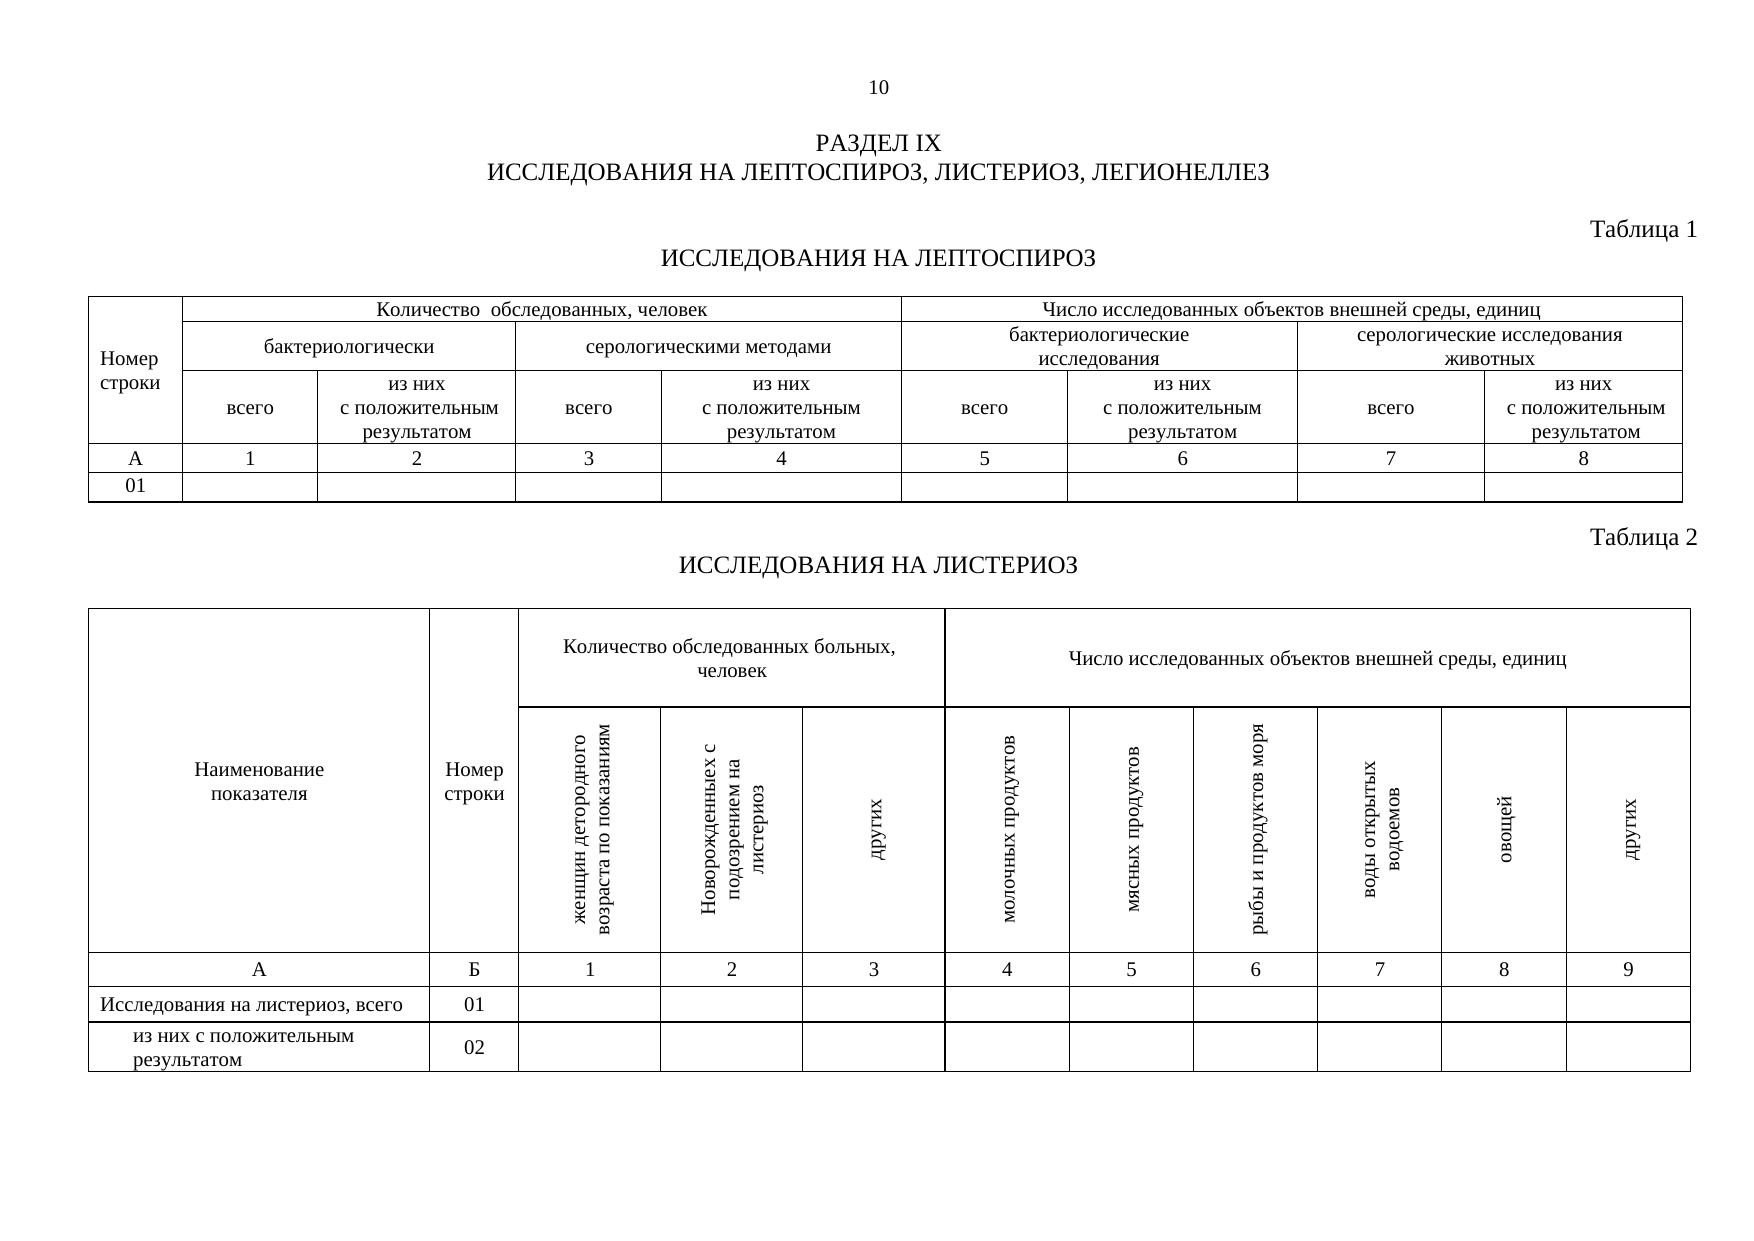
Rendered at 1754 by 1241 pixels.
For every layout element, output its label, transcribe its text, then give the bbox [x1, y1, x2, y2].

table_header Номерстроки [430, 609, 518, 952]
table_cell 5 [1070, 953, 1193, 986]
table_cell [1442, 1023, 1566, 1071]
table_cell 3 [516, 444, 661, 472]
text ИССЛЕДОВАНИЯ НА ЛИСТЕРИОЗ [59, 550, 1698, 579]
table_cell [1298, 473, 1484, 501]
table_cell [519, 987, 660, 1021]
table_cell 6 [1068, 444, 1297, 472]
table_cell [516, 473, 661, 501]
table_cell 8 [1442, 953, 1566, 986]
table_cell [1318, 987, 1441, 1021]
table_cell [1070, 987, 1193, 1021]
table_cell Новорожденныех с подозрением на листериоз [661, 708, 802, 952]
table_cell [661, 987, 802, 1021]
table_cell овощей [1442, 708, 1566, 952]
table_cell [662, 473, 901, 501]
table_cell Исследования на листериоз, всего [89, 987, 429, 1021]
table_cell серологическими методами [516, 322, 901, 370]
table_cell [946, 1023, 1069, 1071]
table_cell [661, 1023, 802, 1071]
table_cell [803, 987, 944, 1021]
table_cell 01 [89, 473, 182, 501]
table_cell 2 [318, 444, 515, 472]
table_cell 01 [430, 987, 518, 1021]
table_cell [318, 473, 515, 501]
table_cell [519, 1023, 660, 1071]
table_cell из них с положительным результатом [1068, 371, 1297, 443]
table_cell воды открытых водоемов [1318, 708, 1441, 952]
table_cell 8 [1485, 444, 1682, 472]
table_cell [803, 1023, 944, 1071]
table_header Номер строки [89, 297, 182, 443]
table_cell 1 [183, 444, 317, 472]
table_cell других [1567, 708, 1690, 952]
table_cell [902, 473, 1067, 501]
table_cell [1485, 473, 1682, 501]
table_cell 4 [946, 953, 1069, 986]
table_header Количество обследованных больных, человек [519, 609, 944, 706]
table_cell всего [183, 371, 317, 443]
table_cell 5 [902, 444, 1067, 472]
text ИССЛЕДОВАНИЯ НА ЛЕПТОСПИРОЗ [59, 243, 1698, 272]
table_cell всего [516, 371, 661, 443]
table_cell 7 [1298, 444, 1484, 472]
table_cell бактериологически [183, 322, 515, 370]
table_cell 9 [1567, 953, 1690, 986]
text Таблица 1 [59, 214, 1698, 243]
text РАЗДЕЛ IX [59, 128, 1698, 157]
table_cell 4 [662, 444, 901, 472]
table_cell серологические исследования животных [1298, 322, 1682, 370]
table_cell 7 [1318, 953, 1441, 986]
table_cell А [89, 953, 429, 986]
table_cell из них с положительным результатом [89, 1023, 429, 1071]
table_cell 3 [803, 953, 944, 986]
table_cell [183, 473, 317, 501]
table_cell других [803, 708, 944, 952]
table_cell рыбы и продуктов моря [1194, 708, 1317, 952]
text ИССЛЕДОВАНИЯ НА ЛЕПТОСПИРОЗ, ЛИСТЕРИОЗ, ЛЕГИОНЕЛЛЕЗ [59, 157, 1698, 185]
text Таблица 2 [59, 522, 1698, 550]
table_cell 6 [1194, 953, 1317, 986]
table_cell всего [1298, 371, 1484, 443]
table_cell А [89, 444, 182, 472]
table_cell всего [902, 371, 1067, 443]
table_cell [1070, 1023, 1193, 1071]
table_cell [1194, 1023, 1317, 1071]
table_cell [1068, 473, 1297, 501]
table_cell [1567, 987, 1690, 1021]
table_cell женщин детородного возраста по показаниям [519, 708, 660, 952]
table_header Наименование показателя [89, 609, 429, 952]
table_cell [1194, 987, 1317, 1021]
table_header Количество обследованных, человек [183, 297, 901, 321]
table_header Число исследованных объектов внешней среды, единиц [946, 609, 1690, 706]
table_cell [1318, 1023, 1441, 1071]
table_cell 02 [430, 1023, 518, 1071]
table_cell [1567, 1023, 1690, 1071]
table_cell 1 [519, 953, 660, 986]
table_cell из них с положительным результатом [318, 371, 515, 443]
table_cell из них с положительным результатом [1485, 371, 1682, 443]
table_cell [946, 987, 1069, 1021]
table_cell мясных продуктов [1070, 708, 1193, 952]
table_cell из них с положительным результатом [662, 371, 901, 443]
table_cell [1442, 987, 1566, 1021]
table_cell молочных продуктов [946, 708, 1069, 952]
table_cell Б [430, 953, 518, 986]
table_cell бактериологические исследования [902, 322, 1297, 370]
table_cell 2 [661, 953, 802, 986]
table_header Число исследованных объектов внешней среды, единиц [902, 297, 1682, 321]
